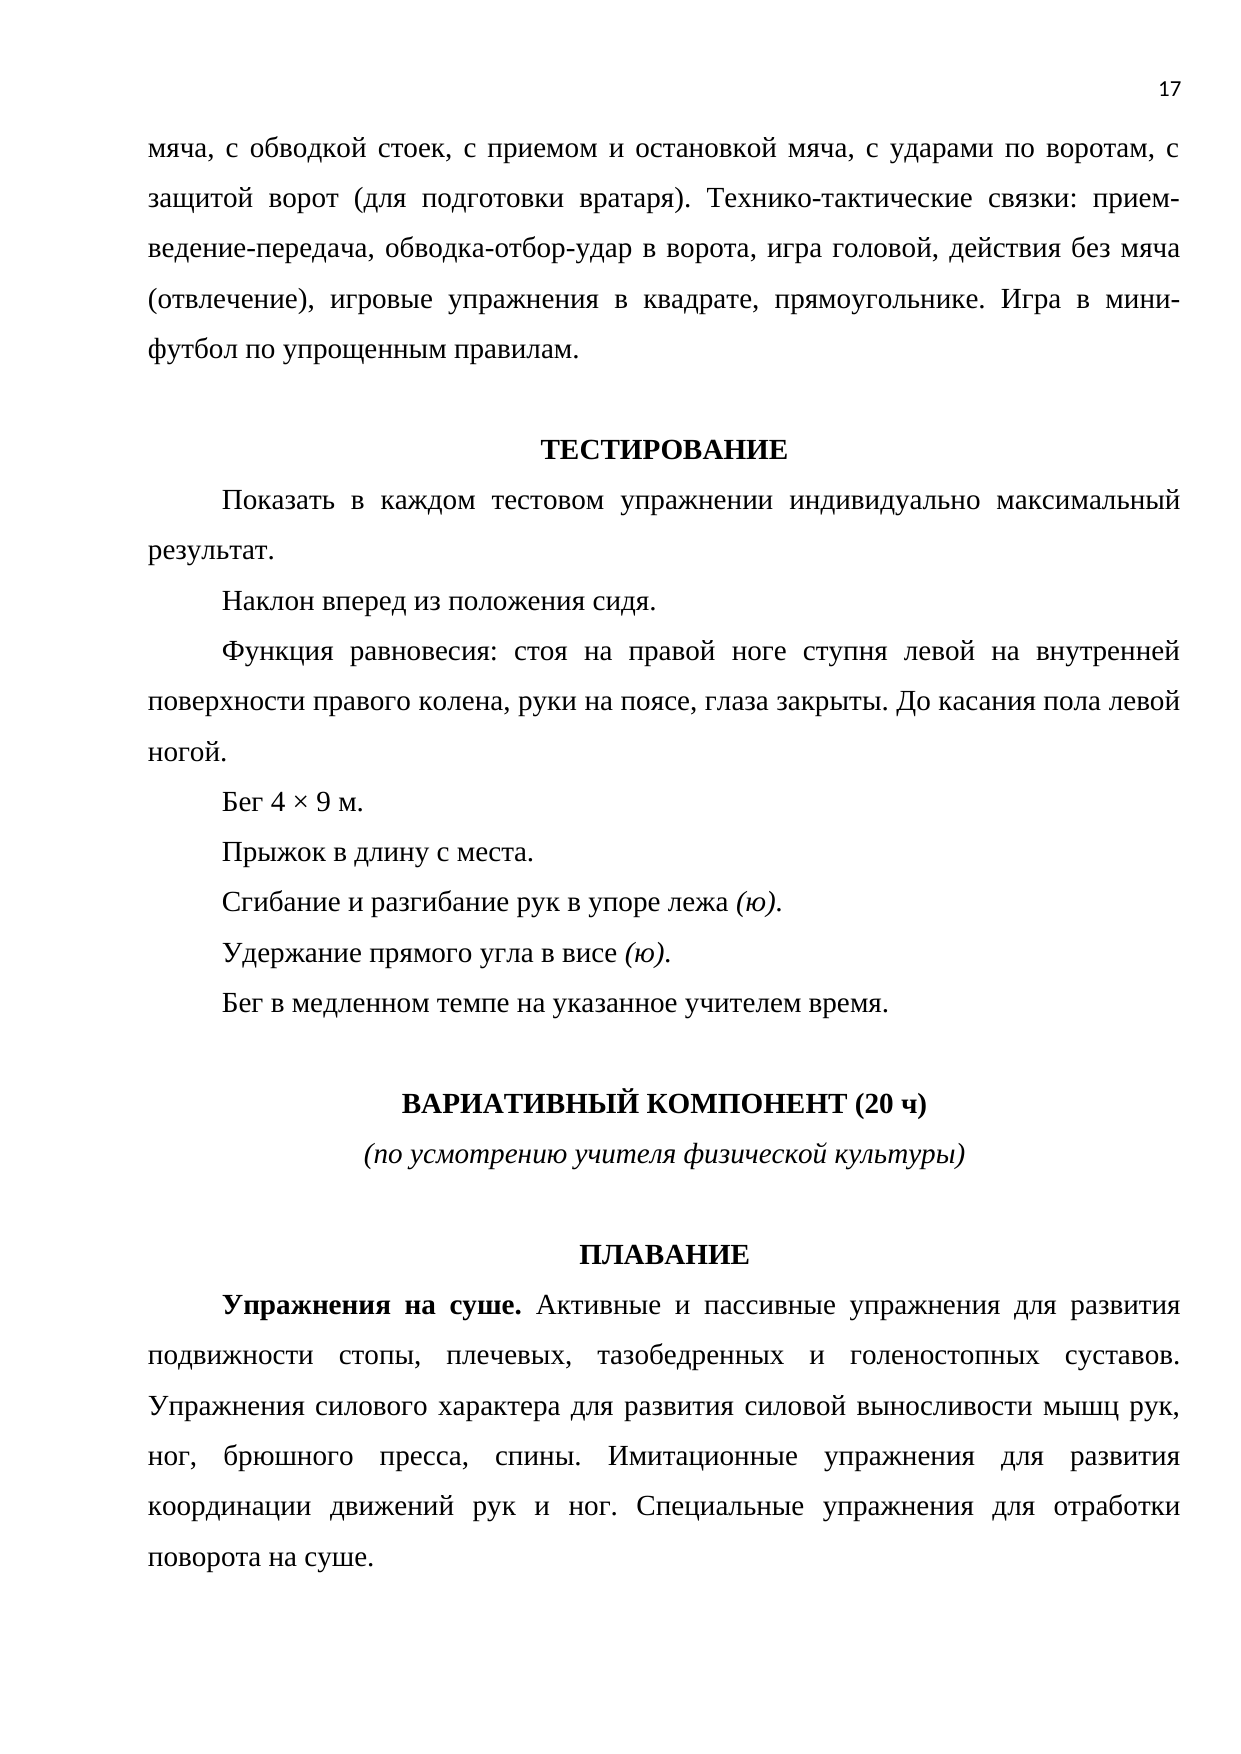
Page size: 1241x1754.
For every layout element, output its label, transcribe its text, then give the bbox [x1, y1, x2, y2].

text ТЕСТИРОВАНИЕ [148, 432, 1181, 465]
text Удержание прямого угла в висе (ю). [148, 935, 1181, 968]
text Сгибание и разгибание рук в упоре лежа (ю). [148, 884, 1181, 918]
text Бег в медленном темпе на указанное учителем время. [148, 985, 1181, 1019]
text ПЛАВАНИЕ [148, 1237, 1181, 1270]
text ВАРИАТИВНЫЙ КОМПОНЕНТ (20 ч) [148, 1086, 1181, 1119]
text (по усмотрению учителя физической культуры) [148, 1136, 1181, 1170]
text Показать в каждом тестовом упражнении индивидуально максимальный результат. [148, 482, 1181, 566]
text Функция равновесия: стоя на правой ноге ступня левой на внутренней поверхности правого колена, руки на поясе, глаза закрыты. До касания пола левой ногой. [148, 633, 1181, 767]
text Упражнения на суше. Активные и пассивные упражнения для развития подвижности стопы, плечевых, тазобедренных и голеностопных суставов. Упражнения силового характера для развития силовой выносливости мышц рук, ног, брюшного пресса, спины. Имитационные упражнения для развития координации движений рук и ног. Специальные упражнения для отработки поворота на суше. [148, 1287, 1181, 1572]
text Наклон вперед из положения сидя. [148, 583, 1181, 616]
text Бег 4 × . [148, 784, 1181, 817]
text Прыжок в длину с места. [148, 834, 1181, 868]
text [148, 130, 1181, 365]
